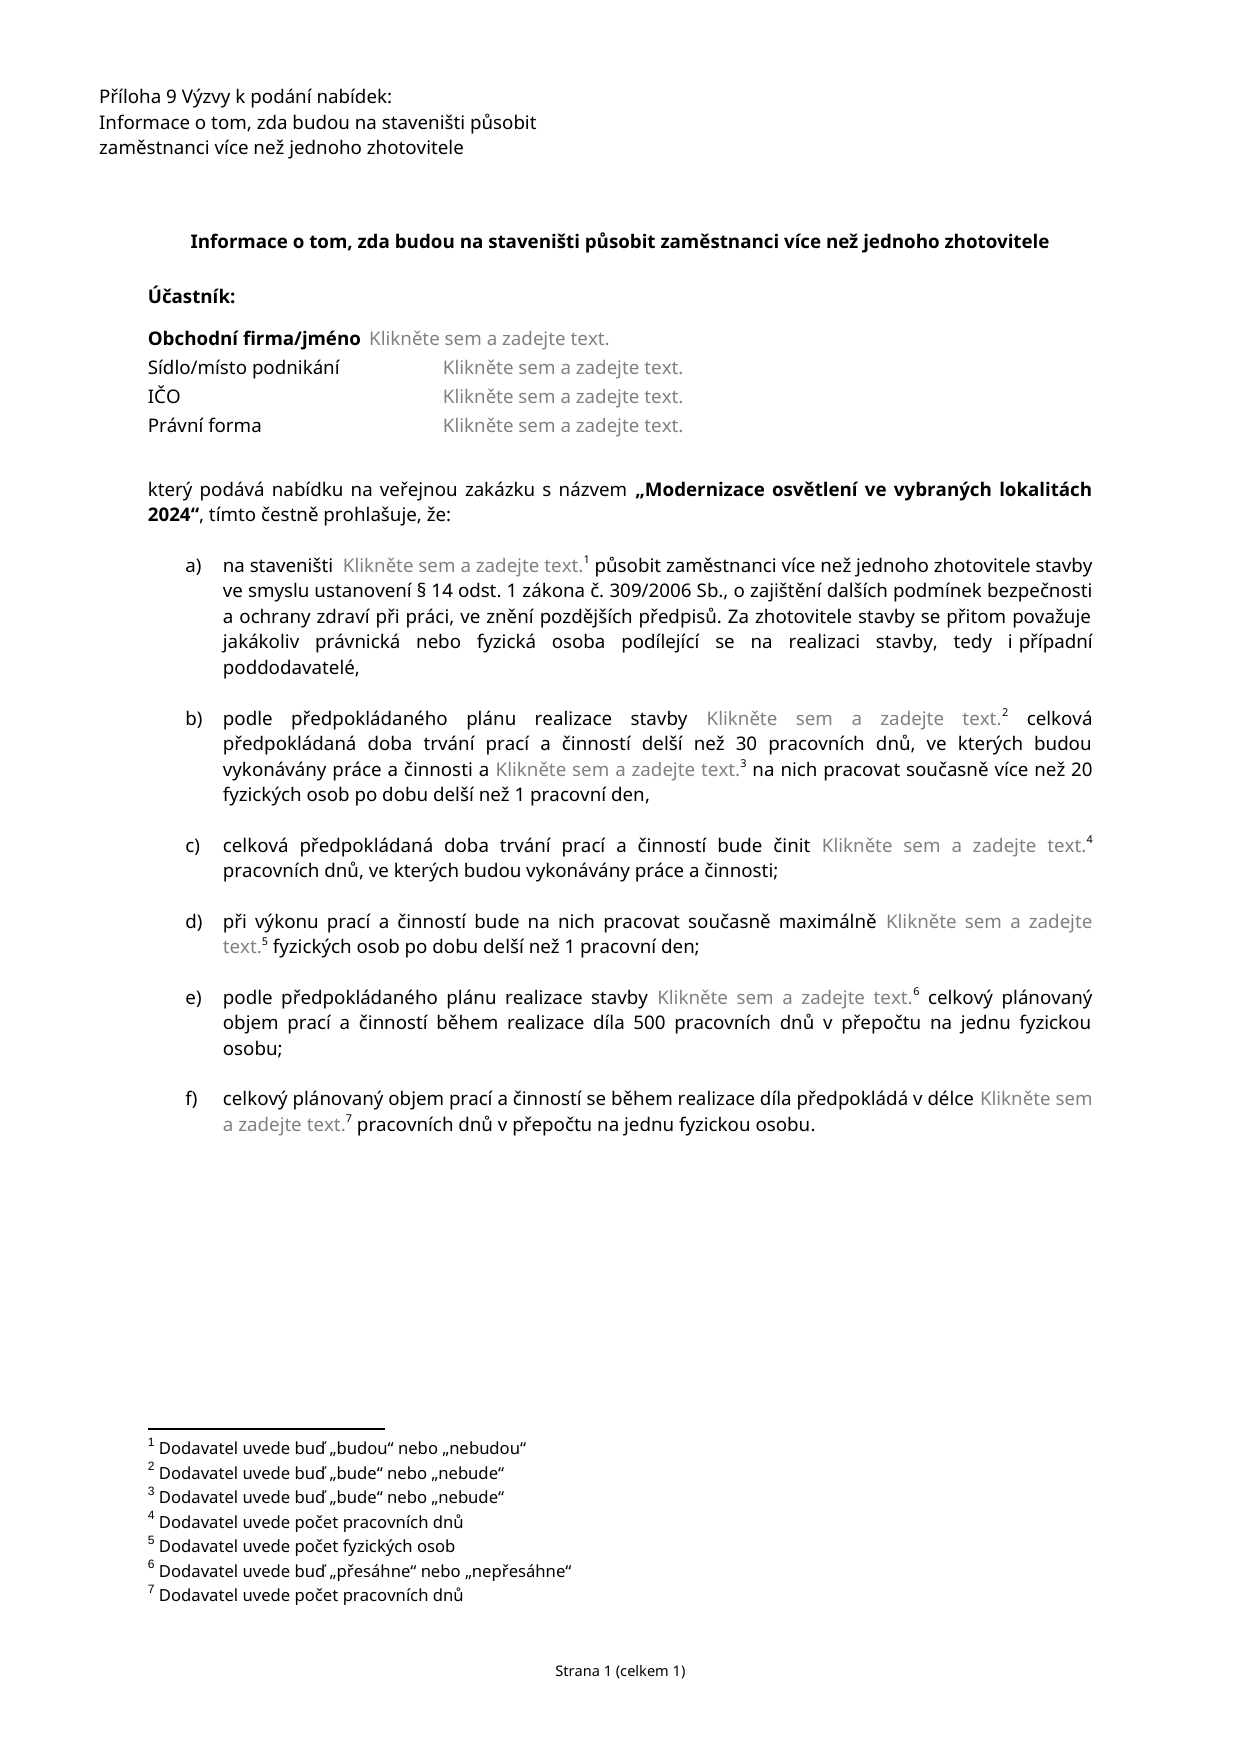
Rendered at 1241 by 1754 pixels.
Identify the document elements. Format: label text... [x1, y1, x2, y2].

text Obchodní firma/jméno [148, 322, 1093, 351]
text Účastník: [148, 279, 1093, 310]
text IČO [148, 380, 1093, 409]
list podle předpokládaného plánu realizace stavby celková předpokládaná doba trvání prací a činností delší než 30 pracovních dnů, ve kterých budou vykonávány práce a činnosti a na nich pracovat současně více než 20 fyzických osob po dobu delší než 1 pracovní den, [185, 705, 1093, 807]
title Informace o tom, zda budou na staveništi působit zaměstnanci více než jednoho zhotovitele [148, 228, 1093, 254]
list celková předpokládaná doba trvání prací a činností bude činit pracovních dnů, ve kterých budou vykonávány práce a činnosti; [185, 832, 1093, 883]
text který podává nabídku na veřejnou zakázku s názvem „Modernizace osvětlení ve vybraných lokalitách 2024“, tímto čestně prohlašuje, že: [148, 476, 1093, 527]
list celkový plánovaný objem prací a činností se během realizace díla předpokládá v délce pracovních dnů v přepočtu na jednu fyzickou osobu. [185, 1086, 1093, 1137]
text Sídlo/místo podnikání [148, 351, 1093, 380]
text Právní forma [148, 409, 1093, 438]
list na staveništi působit zaměstnanci více než jednoho zhotovitele stavby ve smyslu ustanovení § 14 odst. 1 zákona č. 309/2006 Sb., o zajištění dalších podmínek bezpečnosti a ochrany zdraví při práci, ve znění pozdějších předpisů. Za zhotovitele stavby se přitom považuje jakákoliv právnická nebo fyzická osoba podílející se na realizaci stavby, tedy i případní poddodavatelé, [185, 552, 1093, 680]
list při výkonu prací a činností bude na nich pracovat současně maximálně fyzických osob po dobu delší než 1 pracovní den; [185, 908, 1093, 959]
list podle předpokládaného plánu realizace stavby celkový plánovaný objem prací a činností během realizace díla 500 pracovních dnů v přepočtu na jednu fyzickou osobu; [185, 984, 1093, 1061]
